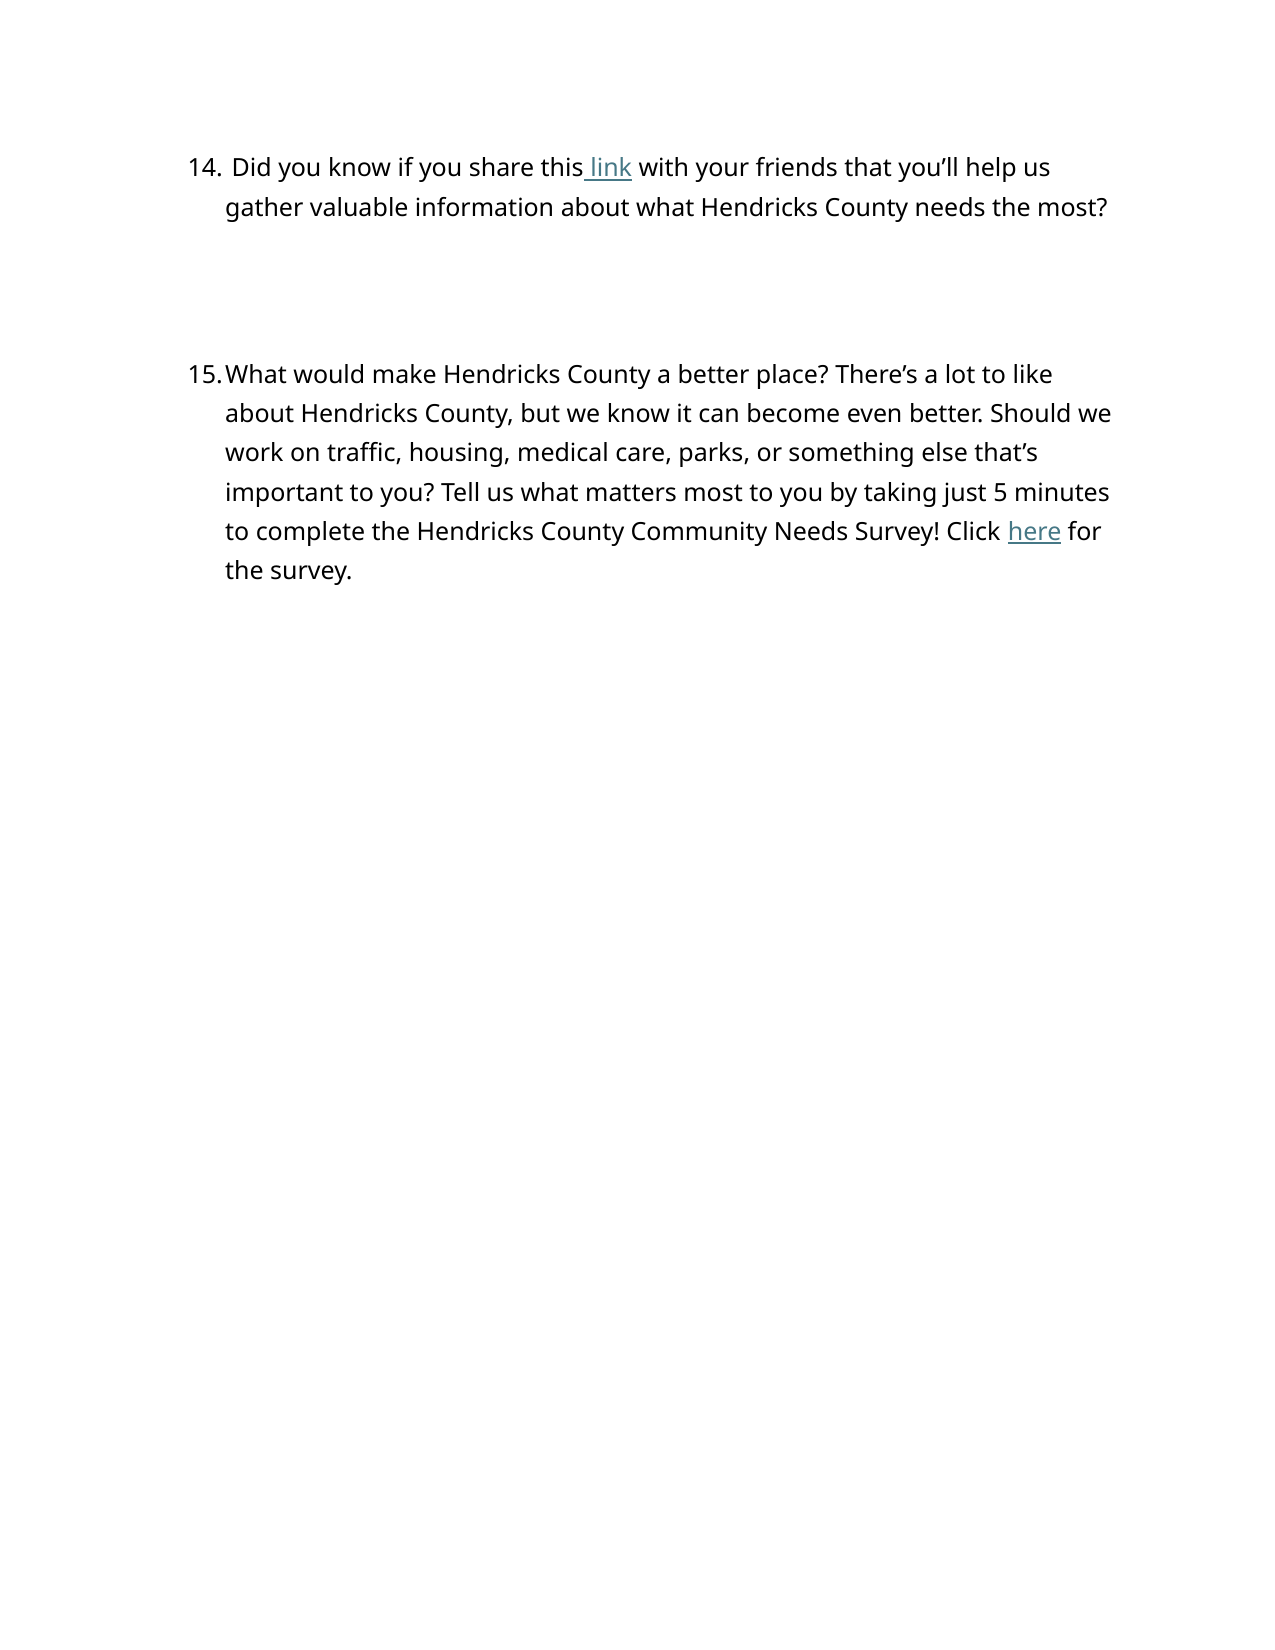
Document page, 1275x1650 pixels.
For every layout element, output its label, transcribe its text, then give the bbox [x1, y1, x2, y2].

list What would make Hendricks County a better place? There’s a lot to like about Hendricks County, but we know it can become even better. Should we work on traffic, housing, medical care, parks, or something else that’s important to you? Tell us what matters most to you by taking just 5 minutes to complete the Hendricks County Community Needs Survey! Click here for the survey. [187, 357, 1125, 587]
list Did you know if you share this link with your friends that you’ll help us gather valuable information about what Hendricks County needs the most? [187, 150, 1125, 223]
